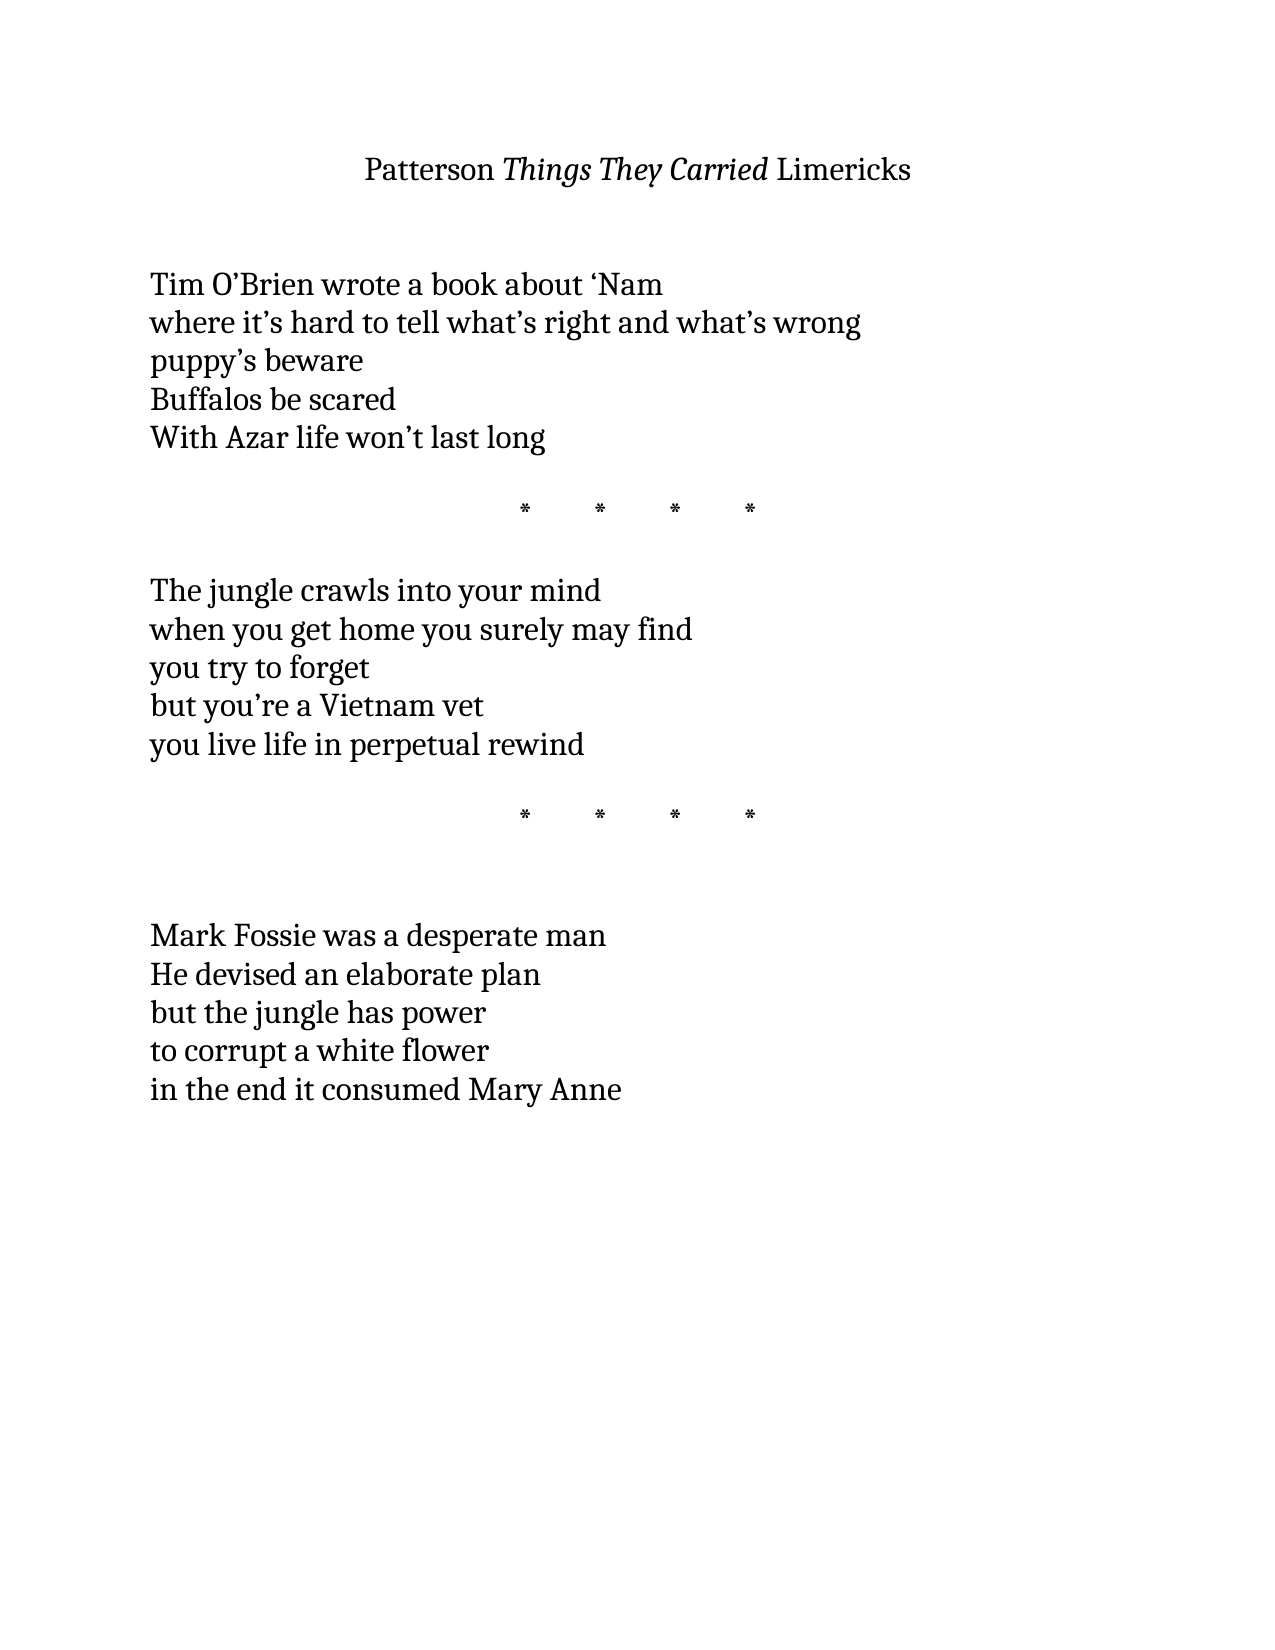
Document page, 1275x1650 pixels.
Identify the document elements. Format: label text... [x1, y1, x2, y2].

text With Azar life won’t last long [150, 418, 1125, 457]
text you try to forget [150, 648, 1125, 687]
text The jungle crawls into your mind [150, 572, 1125, 610]
text but you’re a Vietnam vet [150, 687, 1125, 725]
text to corrupt a white flower [150, 1032, 1125, 1070]
text He devised an elaborate plan [150, 955, 1125, 993]
text Mark Fossie was a desperate man [150, 917, 1125, 955]
text * * * * [150, 495, 1125, 533]
text * * * * [150, 802, 1125, 840]
text Buffalos be scared [150, 380, 1125, 418]
text Patterson Things They Carried Limericks [150, 150, 1125, 188]
text you live life in perpetual rewind [150, 725, 1125, 763]
text Tim O’Brien wrote a book about ‘Nam [150, 265, 1125, 303]
text where it’s hard to tell what’s right and what’s wrong [150, 303, 1125, 342]
text when you get home you surely may find [150, 610, 1125, 648]
text but the jungle has power [150, 993, 1125, 1032]
text in the end it consumed Mary Anne [150, 1070, 1125, 1108]
text puppy’s beware [150, 342, 1125, 380]
